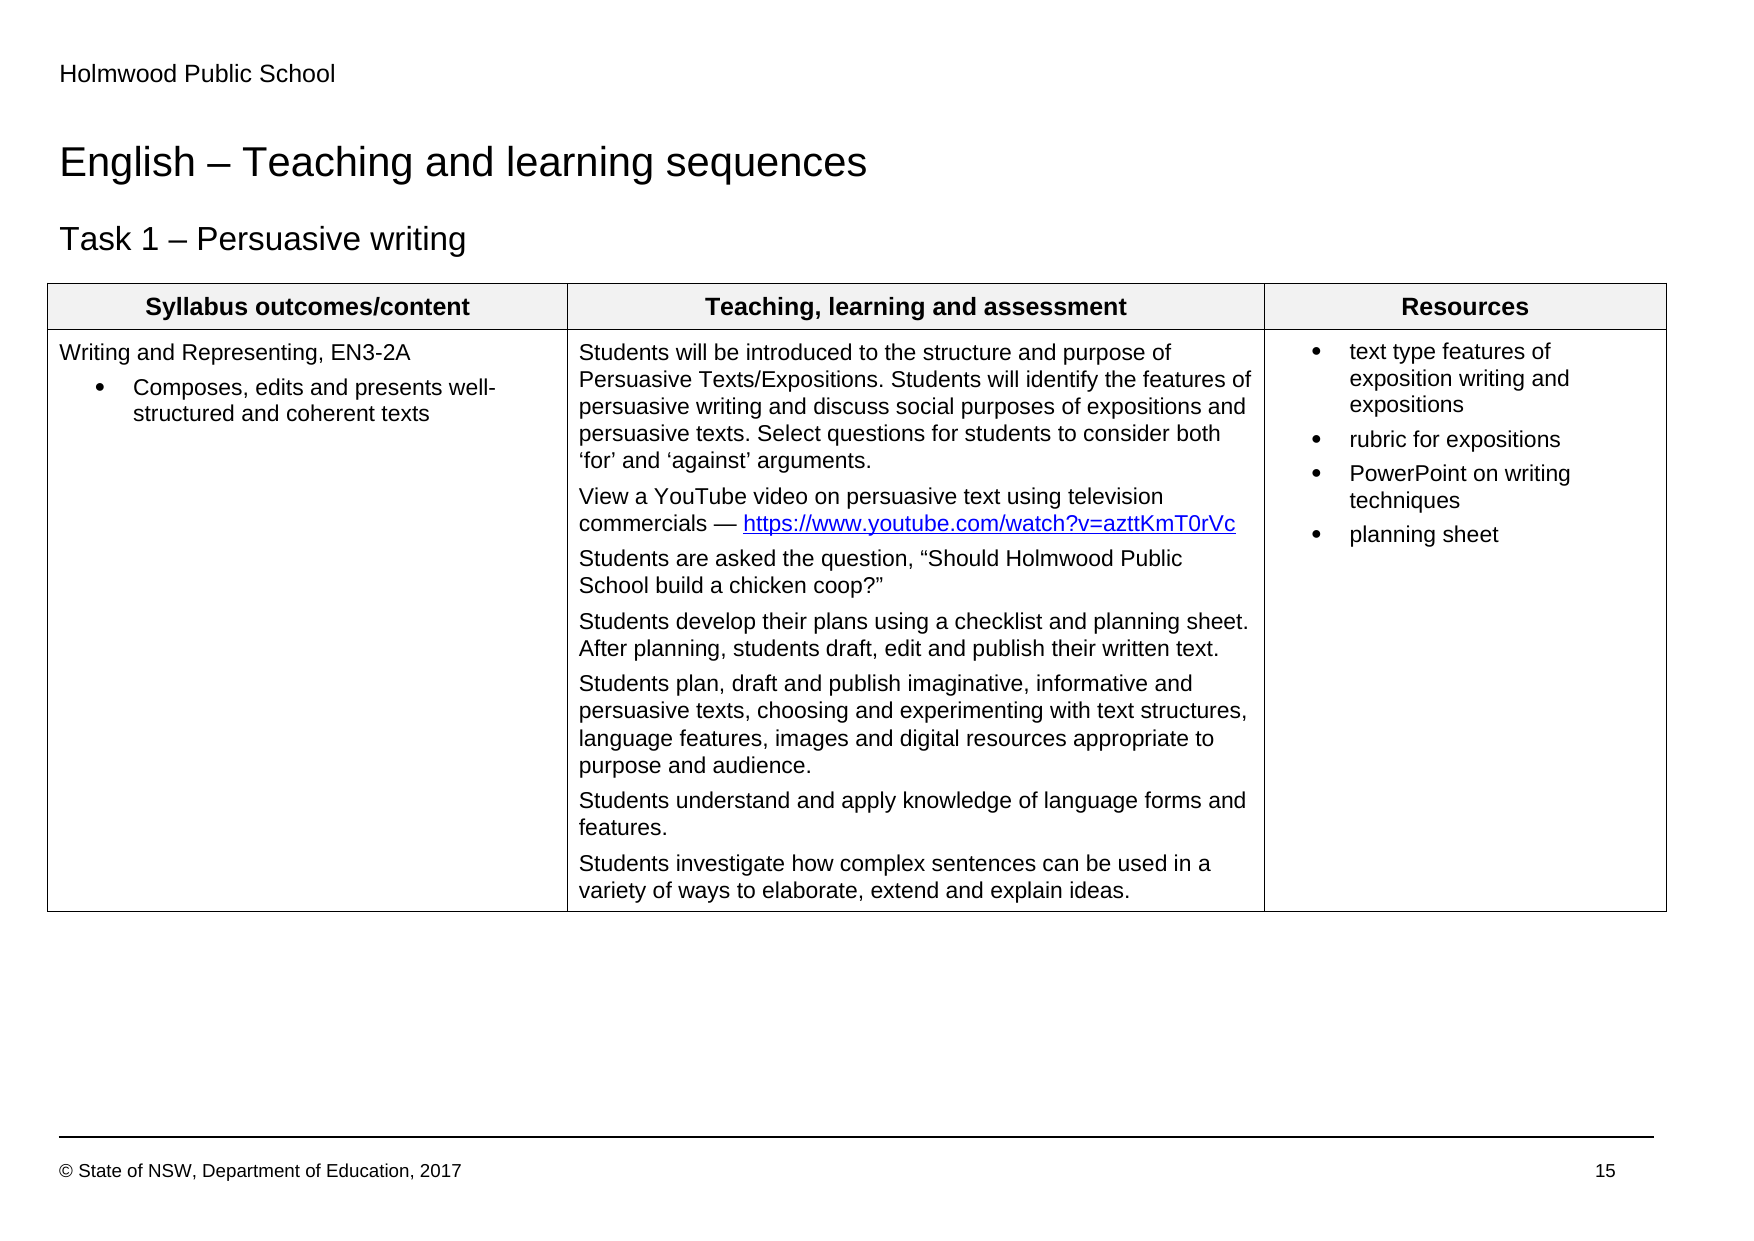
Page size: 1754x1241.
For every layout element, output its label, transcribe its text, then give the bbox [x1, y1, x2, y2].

table_header Resources [1265, 284, 1666, 329]
table_header Teaching, learning and assessment [568, 284, 1264, 329]
table_cell Students will be introduced to the structure and purpose of Persuasive Texts/Expositions. Students will identify the features of persuasive writing and discuss social purposes of expositions and persuasive texts. Select questions for students to consider both ‘for’ and ‘against’ arguments. View a YouTube video on persuasive text using television commercials — https://www.youtube.com/watch?v=azttKmT0rVc Students are asked the question, “Should Holmwood Public School build a chicken coop?” Students develop their plans using a checklist and planning sheet. After planning, students draft, edit and publish their written text. Students plan, draft and publish imaginative, informative and persuasive texts, choosing and experimenting with text structures, language features, images and digital resources appropriate to purpose and audience. Students understand and apply knowledge of language forms and features. Students investigate how complex sentences can be used in a variety of ways to elaborate, extend and explain ideas. [568, 330, 1264, 911]
text Task 1 – Persuasive writing [59, 219, 1653, 257]
table_header Syllabus outcomes/content [48, 284, 567, 329]
table_cell Writing and Representing, EN3-2A Composes, edits and presents well-structured and coherent texts [48, 330, 567, 911]
table_cell text type features of exposition writing and expositions rubric for expositions PowerPoint on writing techniques planning sheet [1265, 330, 1666, 911]
text English – Teaching and learning sequences [59, 138, 1653, 186]
